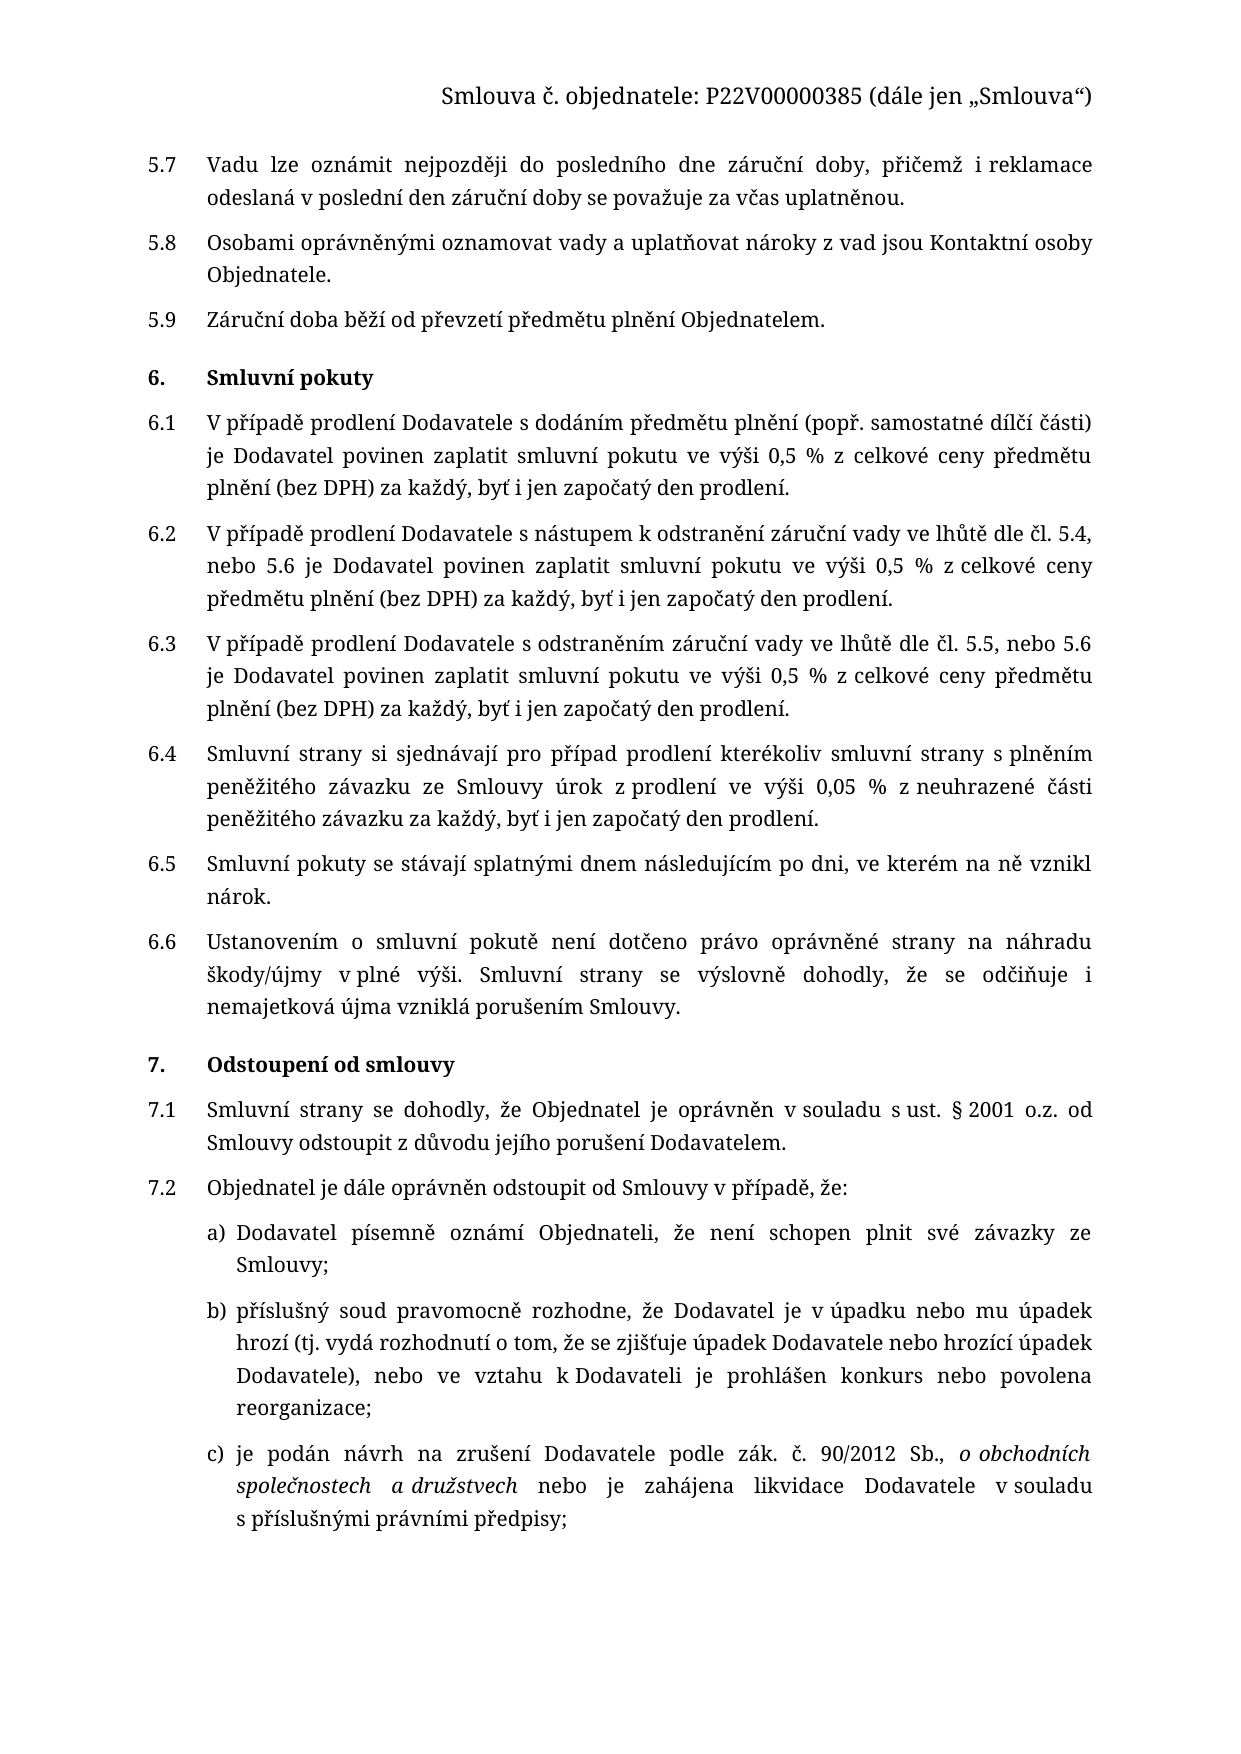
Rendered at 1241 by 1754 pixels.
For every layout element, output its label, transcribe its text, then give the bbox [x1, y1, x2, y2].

list Ustanovením o smluvní pokutě není dotčeno právo oprávněné strany na náhradu škody/újmy v plné výši. Smluvní strany se výslovně dohodly, že se odčiňuje i nemajetková újma vzniklá porušením Smlouvy. [148, 927, 1093, 1021]
list Záruční doba běží od převzetí předmětu plnění Objednatelem. [148, 306, 1093, 334]
list Dodavatel písemně oznámí Objednateli, že není schopen plnit své závazky ze Smlouvy; [207, 1218, 1093, 1279]
list Smluvní strany se dohodly, že Objednatel je oprávněn v souladu s ust. § 2001 o.z. od Smlouvy odstoupit z důvodu jejího porušení Dodavatelem. [148, 1095, 1093, 1156]
list příslušný soud pravomocně rozhodne, že Dodavatel je v úpadku nebo mu úpadek hrozí (tj. vydá rozhodnutí o tom, že se zjišťuje úpadek Dodavatele nebo hrozící úpadek Dodavatele), nebo ve vztahu k Dodavateli je prohlášen konkurs nebo povolena reorganizace; [207, 1296, 1093, 1422]
list je podán návrh na zrušení Dodavatele podle zák. č. 90/2012 Sb., o obchodních společnostech a družstvech nebo je zahájena likvidace Dodavatele v souladu s příslušnými právními předpisy; [207, 1439, 1093, 1532]
list Odstoupení od smlouvy [148, 1050, 1093, 1078]
list Smluvní strany si sjednávají pro případ prodlení kterékoliv smluvní strany s plněním peněžitého závazku ze Smlouvy úrok z prodlení ve výši 0,05 % z neuhrazené části peněžitého závazku za každý, byť i jen započatý den prodlení. [148, 739, 1093, 833]
list Smluvní pokuty se stávají splatnými dnem následujícím po dni, ve kterém na ně vznikl nárok. [148, 849, 1093, 911]
list V případě prodlení Dodavatele s dodáním předmětu plnění (popř. samostatné dílčí části) je Dodavatel povinen zaplatit smluvní pokutu ve výši 0,5 % z celkové ceny předmětu plnění (bez DPH) za každý, byť i jen započatý den prodlení. [148, 408, 1093, 502]
list Smluvní pokuty [148, 363, 1093, 392]
list V případě prodlení Dodavatele s odstraněním záruční vady ve lhůtě dle čl. 5.5, nebo 5.6 je Dodavatel povinen zaplatit smluvní pokutu ve výši 0,5 % z celkové ceny předmětu plnění (bez DPH) za každý, byť i jen započatý den prodlení. [148, 629, 1093, 723]
list V případě prodlení Dodavatele s nástupem k odstranění záruční vady ve lhůtě dle čl. 5.4, nebo 5.6 je Dodavatel povinen zaplatit smluvní pokutu ve výši 0,5 % z celkové ceny předmětu plnění (bez DPH) za každý, byť i jen započatý den prodlení. [148, 519, 1093, 612]
list Vadu lze oznámit nejpozději do posledního dne záruční doby, přičemž i reklamace odeslaná v poslední den záruční doby se považuje za včas uplatněnou. [148, 150, 1093, 211]
list Objednatel je dále oprávněn odstoupit od Smlouvy v případě, že: [148, 1173, 1093, 1201]
list Osobami oprávněnými oznamovat vady a uplatňovat nároky z vad jsou Kontaktní osoby Objednatele. [148, 228, 1093, 289]
